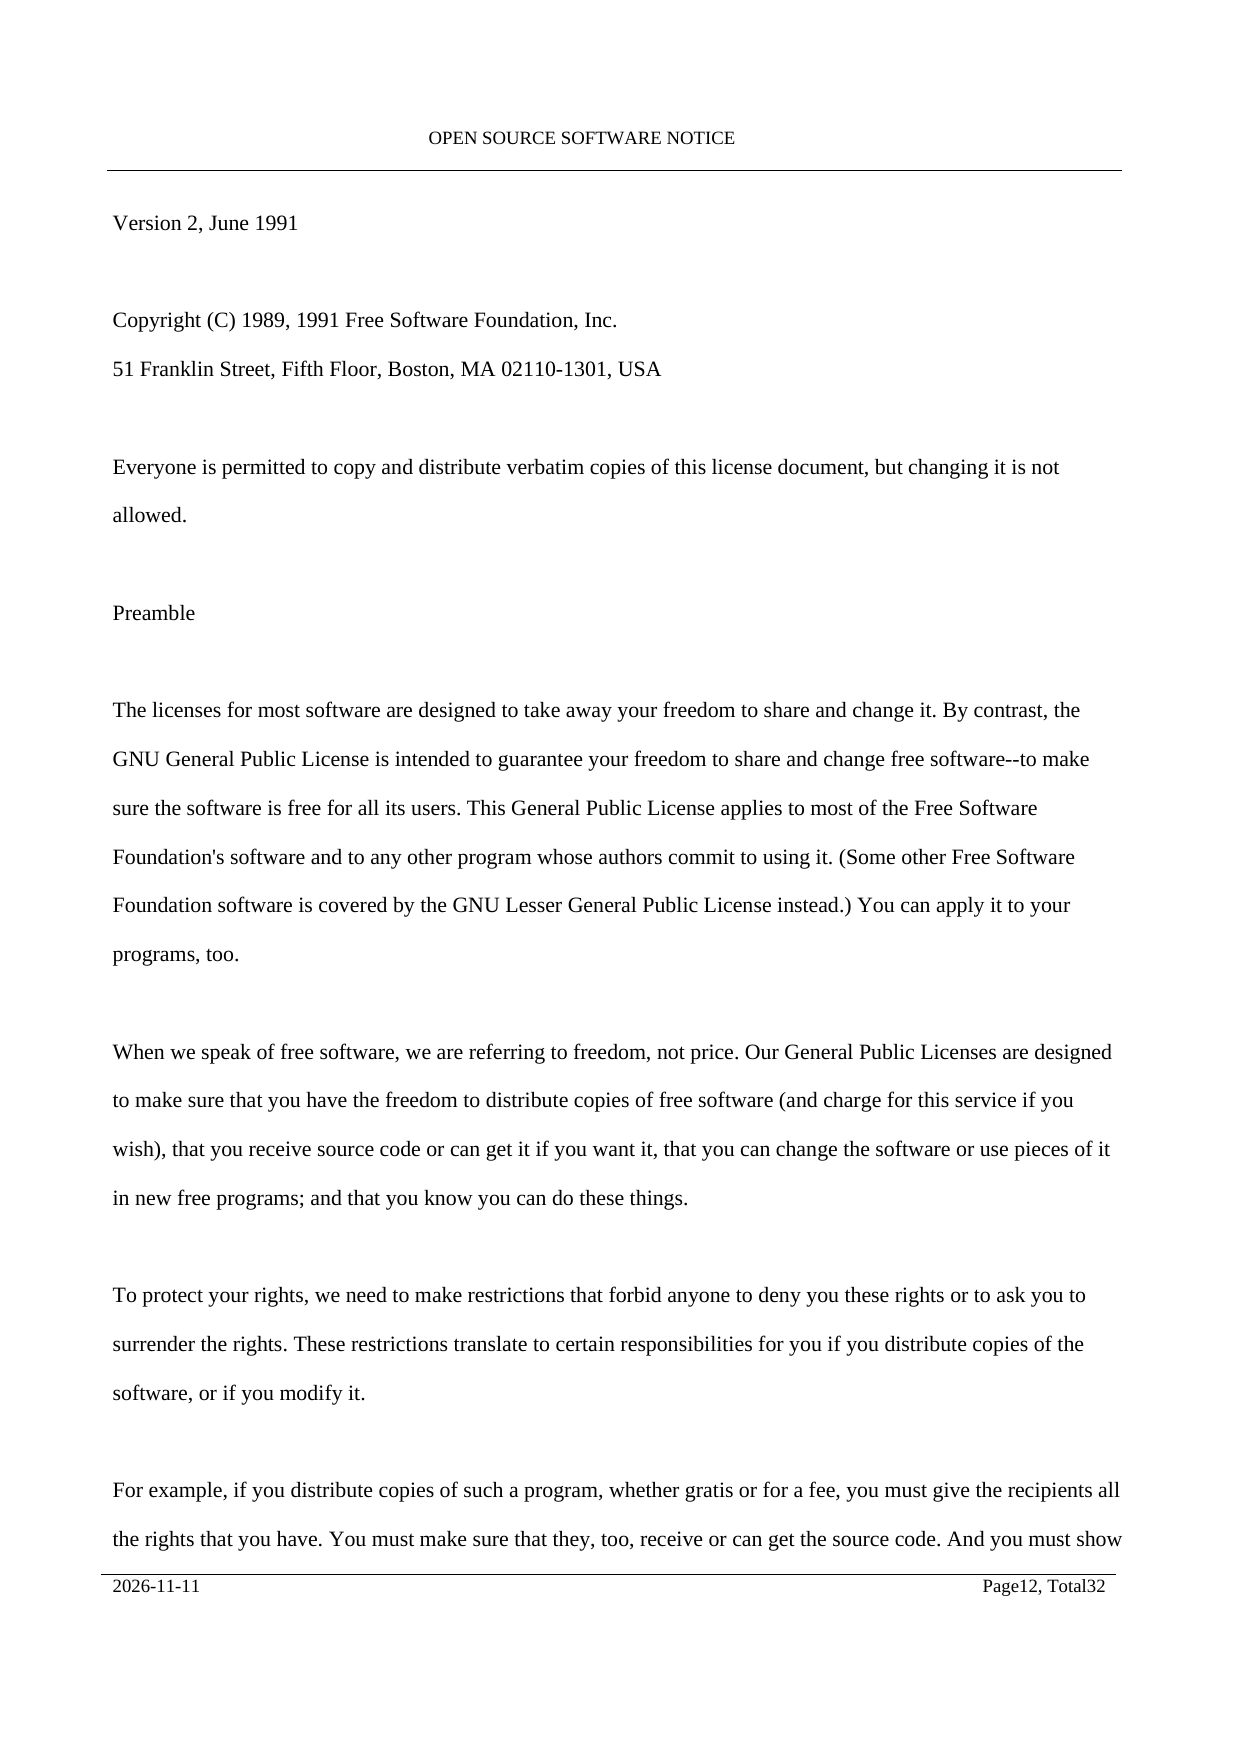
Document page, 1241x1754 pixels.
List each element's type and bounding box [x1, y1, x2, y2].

text [112, 206, 1128, 1555]
